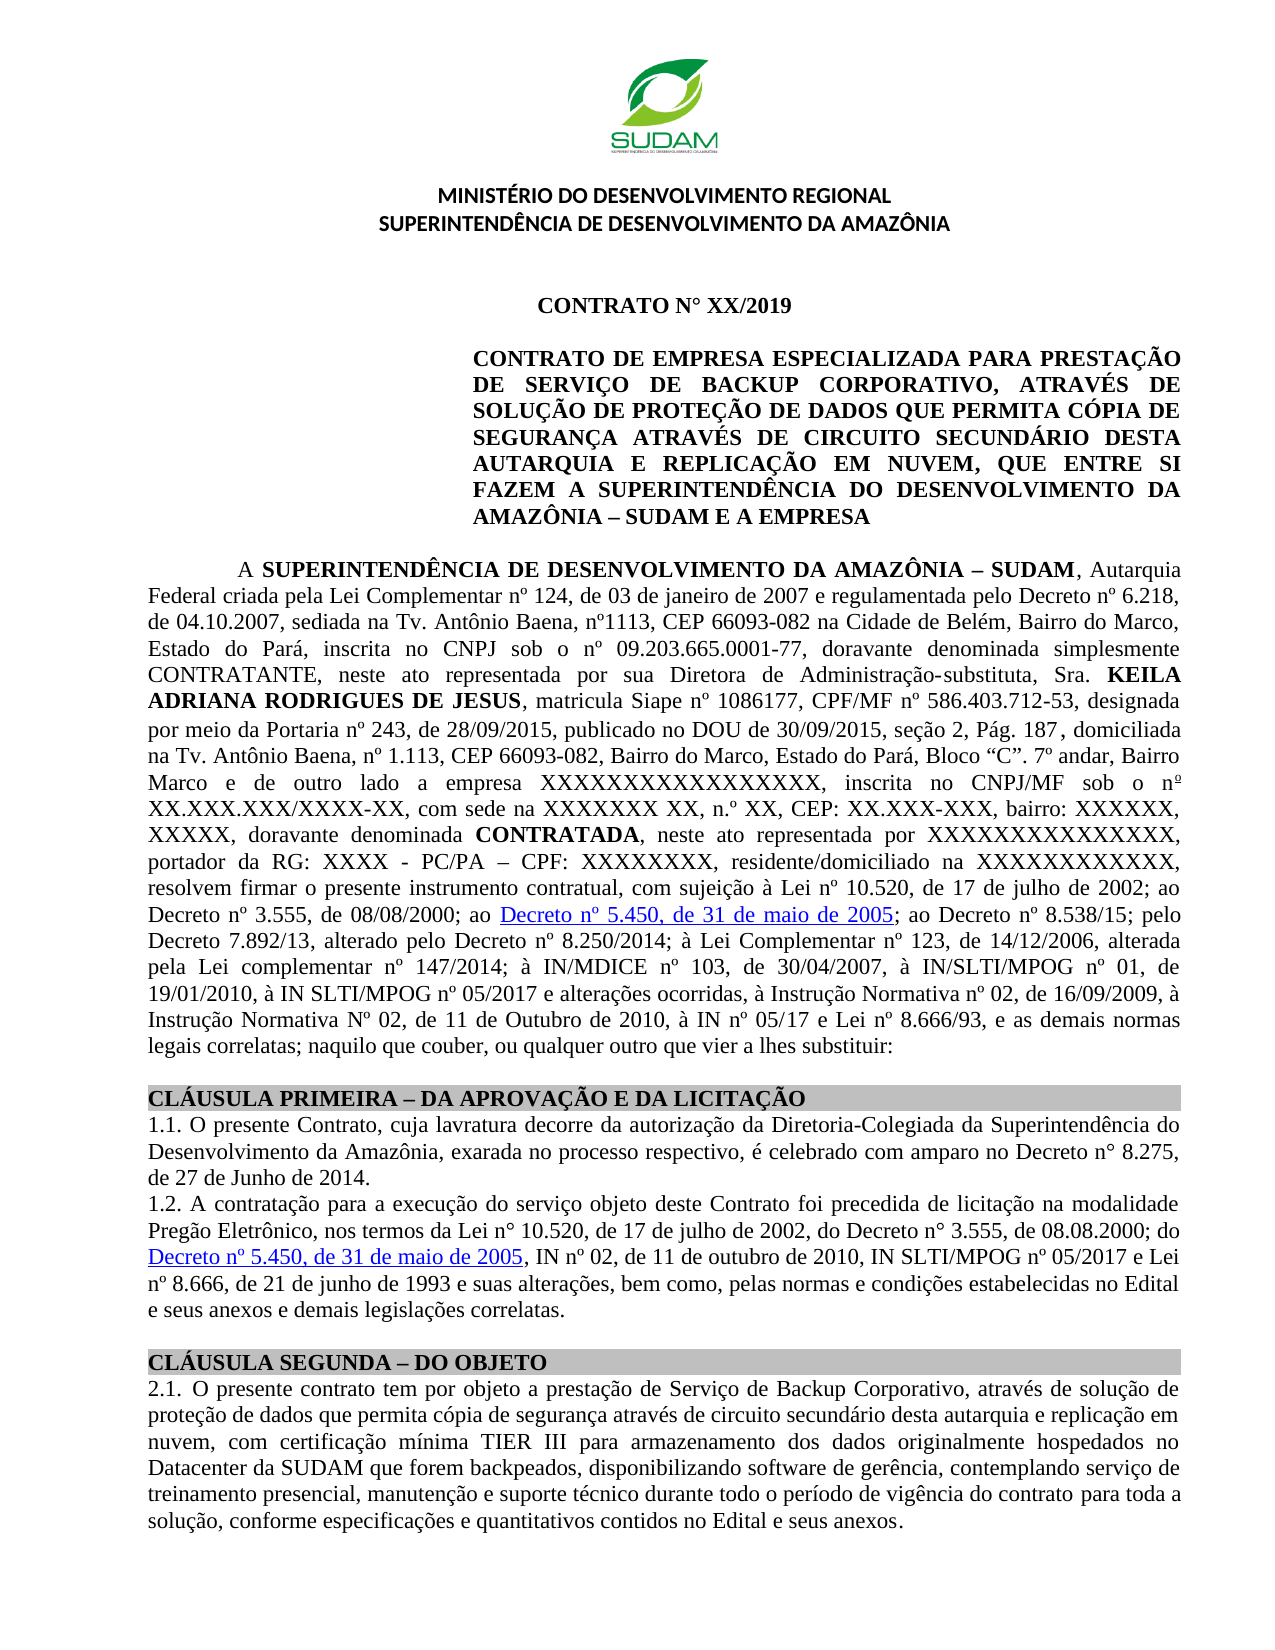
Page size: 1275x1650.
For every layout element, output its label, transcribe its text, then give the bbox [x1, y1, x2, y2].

picture [611, 59, 718, 153]
text SUPERINTENDÊNCIA DE DESENVOLVIMENTO DA AMAZÔNIA [148, 209, 1181, 237]
text 1.2. A contratação para a execução do serviço objeto deste Contrato foi precedida de licitação na modalidade Pregão Eletrônico, nos termos da Lei n° 10.520, de 17 de julho de 2002, do Decreto n° 3.555, de 08.08.2000; do Decreto nº 5.450, de 31 de maio de 2005, IN nº 02, de 11 de outubro de 2010, IN SLTI/MPOG nº 05/2017 e Lei nº 8.666, de 21 de junho de 1993 e suas alterações, bem como, pelas normas e condições estabelecidas no Edital e seus anexos e demais legislações correlatas. [148, 1191, 1181, 1322]
subtitle CONTRATO N° XX/2019 [148, 292, 1181, 318]
list O presente contrato tem por objeto a prestação de Serviço de Backup Corporativo, através de solução de proteção de dados que permita cópia de segurança através de circuito secundário desta autarquia e replicação em nuvem, com certificação mínima TIER III para armazenamento dos dados originalmente hospedados no Datacenter da SUDAM que forem backpeados, disponibilizando software de gerência, contemplando serviço de treinamento presencial, manutenção e suporte técnico durante todo o período de vigência do contrato para toda a solução, conforme especificações e quantitativos contidos no Edital e seus anexos. [148, 1375, 1181, 1533]
text CLÁUSULA SEGUNDA – DO OBJETO [148, 1349, 1181, 1375]
text CLÁUSULA PRIMEIRA – DA APROVAÇÃO E DA LICITAÇÃO [148, 1085, 1181, 1111]
text 1.1. O presente Contrato, cuja lavratura decorre da autorização da Diretoria-Colegiada da Superintendência do Desenvolvimento da Amazônia, exarada no processo respectivo, é celebrado com amparo no Decreto n° 8.275, de 27 de Junho de 2014. [148, 1111, 1181, 1191]
text CONTRATO DE EMPRESA ESPECIALIZADA PARA PRESTAÇÃO DE SERVIÇO DE BACKUP CORPORATIVO, ATRAVÉS DE SOLUÇÃO DE PROTEÇÃO DE DADOS QUE PERMITA CÓPIA DE SEGURANÇA ATRAVÉS DE CIRCUITO SECUNDÁRIO DESTA AUTARQUIA E REPLICAÇÃO EM NUVEM, QUE ENTRE SI FAZEM A SUPERINTENDÊNCIA DO DESENVOLVIMENTO DA AMAZÔNIA – SUDAM E A EMPRESA [473, 345, 1181, 529]
text A SUPERINTENDÊNCIA DE DESENVOLVIMENTO DA AMAZÔNIA – SUDAM, Autarquia Federal criada pela Lei Complementar nº 124, de 03 de janeiro de 2007 e regulamentada pelo Decreto nº 6.218, de 04.10.2007, sediada na Tv. Antônio Baena, nº1113, CEP 66093-082 na Cidade de Belém, Bairro do Marco, Estado do Pará, inscrita no CNPJ sob o nº 09.203.665.0001-77, doravante denominada simplesmente CONTRATANTE, neste ato representada por sua Diretora de Administração-substituta, Sra. KEILA ADRIANA RODRIGUES DE JESUS, matricula Siape nº 1086177, CPF/MF nº 586.403.712-53, designada por meio da Portaria nº 243, de 28/09/2015, publicado no DOU de 30/09/2015, seção 2, Pág. 187, domiciliada na Tv. Antônio Baena, nº 1.113, CEP 66093-082, Bairro do Marco, Estado do Pará, Bloco “C”. 7º andar, Bairro Marco e de outro lado a empresa XXXXXXXXXXXXXXXXX, inscrita no CNPJ/MF sob o no XX.XXX.XXX/XXXX-XX, com sede na XXXXXXX XX, n.º XX, CEP: XX.XXX-XXX, bairro: XXXXXX, XXXXX, doravante denominada CONTRATADA, neste ato representada por XXXXXXXXXXXXXXX, portador da RG: XXXX - PC/PA – CPF: XXXXXXXX, residente/domiciliado na XXXXXXXXXXXX, resolvem firmar o presente instrumento contratual, com sujeição à Lei nº 10.520, de 17 de julho de 2002; ao Decreto nº 3.555, de 08/08/2000; ao Decreto nº 5.450, de 31 de maio de 2005; ao Decreto nº 8.538/15; pelo Decreto 7.892/13, alterado pelo Decreto nº 8.250/2014; à Lei Complementar nº 123, de 14/12/2006, alterada pela Lei complementar nº 147/2014; à IN/MDICE nº 103, de 30/04/2007, à IN/SLTI/MPOG nº 01, de 19/01/2010, à IN SLTI/MPOG nº 05/2017 e alterações ocorridas, à Instrução Normativa nº 02, de 16/09/2009, à Instrução Normativa Nº 02, de 11 de Outubro de 2010, à IN nº 05/17 e Lei nº 8.666/93, e as demais normas legais correlatas; naquilo que couber, ou qualquer outro que vier a lhes substituir: [148, 556, 1181, 1059]
text MINISTÉRIO DO DESENVOLVIMENTO REGIONAL [148, 181, 1181, 209]
